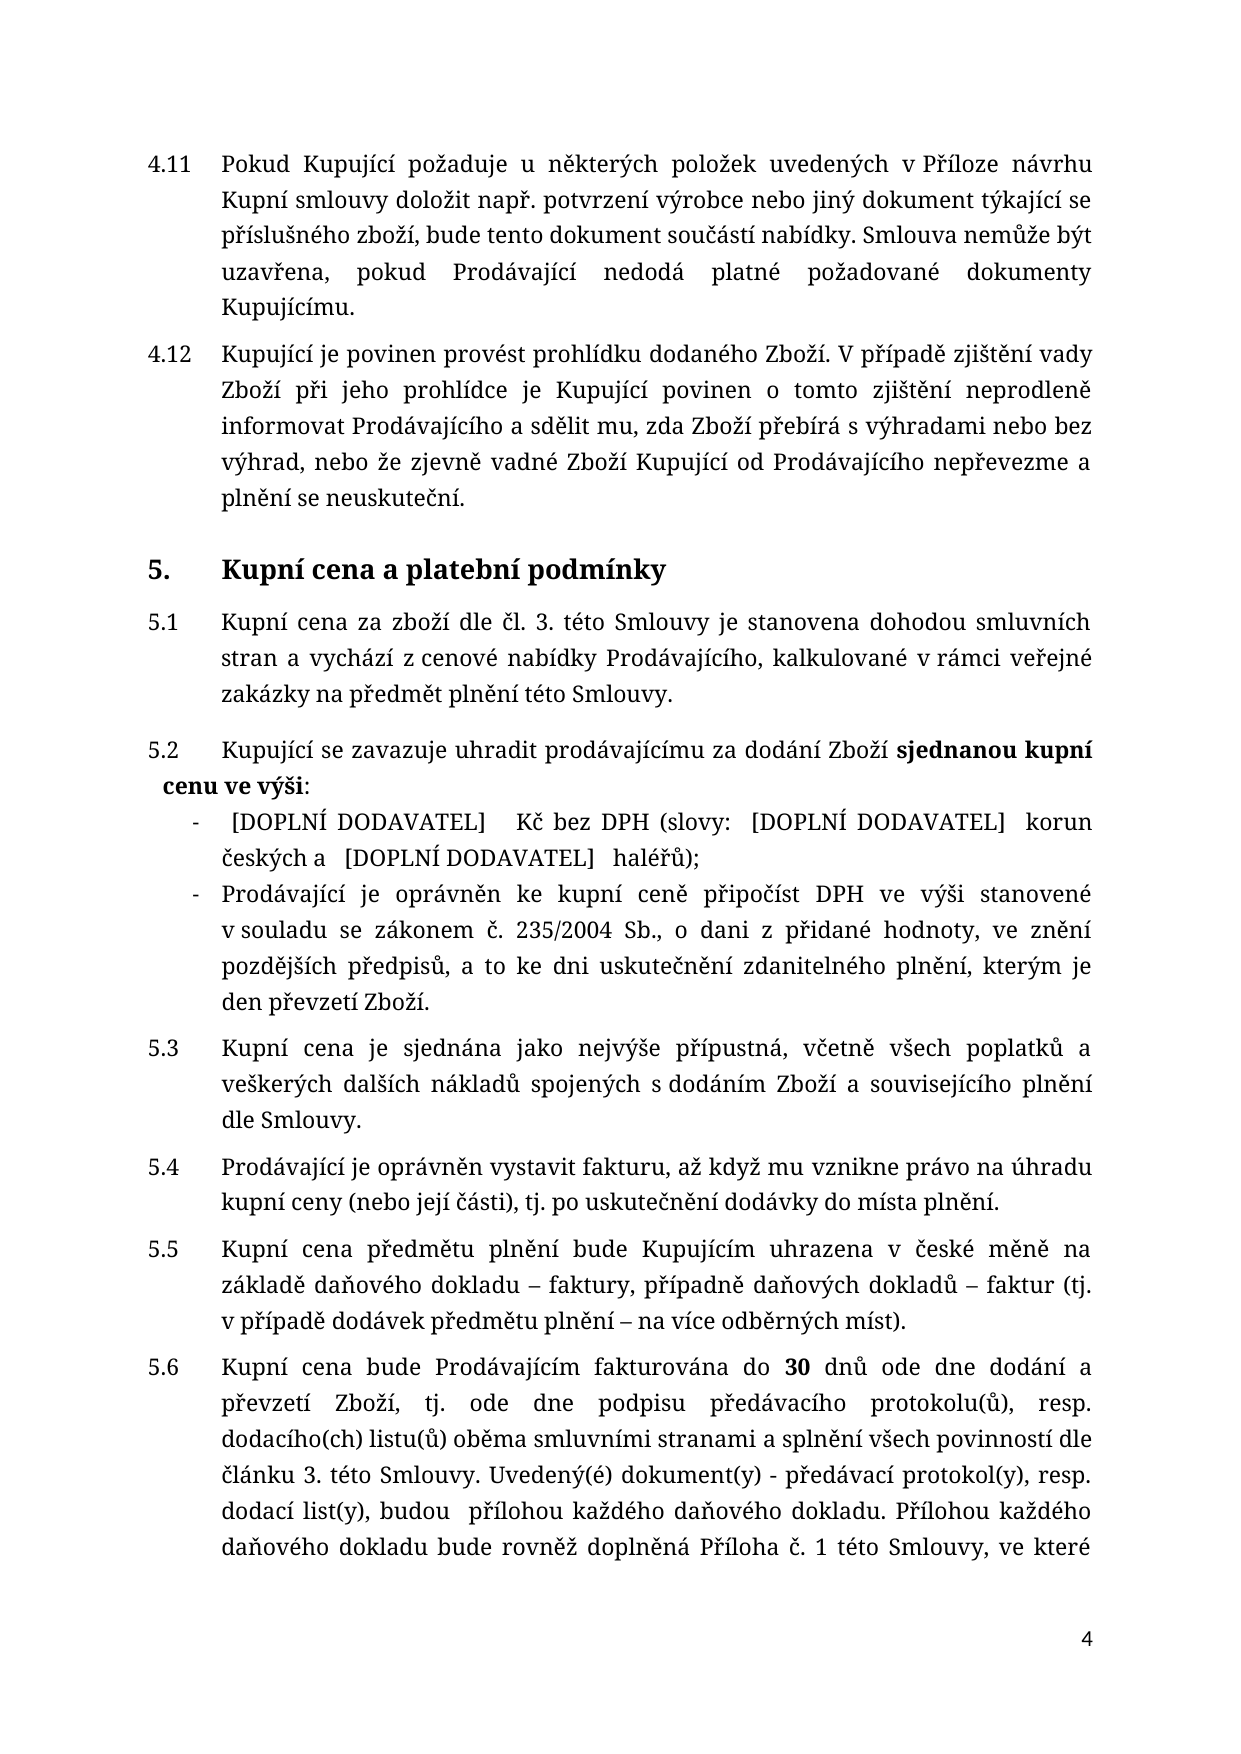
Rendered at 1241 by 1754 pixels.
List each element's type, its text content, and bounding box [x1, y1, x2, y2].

list [DOPLNÍ DODAVATEL] Kč bez DPH (slovy: [DOPLNÍ DODAVATEL] korun českých a [DOPLNÍ DODAVATEL] haléřů); [192, 806, 1093, 873]
text 5.5 Kupní cena předmětu plnění bude Kupujícím uhrazena v české měně na základě daňového dokladu – faktury, případně daňových dokladů – faktur (tj. v případě dodávek předmětu plnění – na více odběrných míst). [148, 1233, 1093, 1336]
text 4.12 Kupující je povinen provést prohlídku dodaného Zboží. V případě zjištění vady Zboží při jeho prohlídce je Kupující povinen o tomto zjištění neprodleně informovat Prodávajícího a sdělit mu, zda Zboží přebírá s výhradami nebo bez výhrad, nebo že zjevně vadné Zboží Kupující od Prodávajícího nepřevezme a plnění se neuskuteční. [148, 338, 1093, 513]
text 5.3 Kupní cena je sjednána jako nejvýše přípustná, včetně všech poplatků a veškerých dalších nákladů spojených s dodáním Zboží a souvisejícího plnění dle Smlouvy. [148, 1032, 1093, 1135]
text 5.2 Kupující se zavazuje uhradit prodávajícímu za dodání Zboží sjednanou kupní cenu ve výši: [148, 734, 1093, 801]
text 5.4 Prodávající je oprávněn vystavit fakturu, až když mu vznikne právo na úhradu kupní ceny (nebo její části), tj. po uskutečnění dodávky do místa plnění. [148, 1150, 1093, 1218]
text 4.11 Pokud Kupující požaduje u některých položek uvedených v Příloze návrhu Kupní smlouvy doložit např. potvrzení výrobce nebo jiný dokument týkající se příslušného zboží, bude tento dokument součástí nabídky. Smlouva nemůže být uzavřena, pokud Prodávající nedodá platné požadované dokumenty Kupujícímu. [148, 148, 1093, 323]
text 5. Kupní cena a platební podmínky [148, 551, 1093, 588]
list Prodávající je oprávněn ke kupní ceně připočíst DPH ve výši stanovené v souladu se zákonem č. 235/2004 Sb., o dani z přidané hodnoty, ve znění pozdějších předpisů, a to ke dni uskutečnění zdanitelného plnění, kterým je den převzetí Zboží. [192, 878, 1093, 1017]
text 5.1 Kupní cena za zboží dle čl. 3. této Smlouvy je stanovena dohodou smluvních stran a vychází z cenové nabídky Prodávajícího, kalkulované v rámci veřejné zakázky na předmět plnění této Smlouvy. [148, 606, 1093, 709]
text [148, 1351, 1093, 1562]
